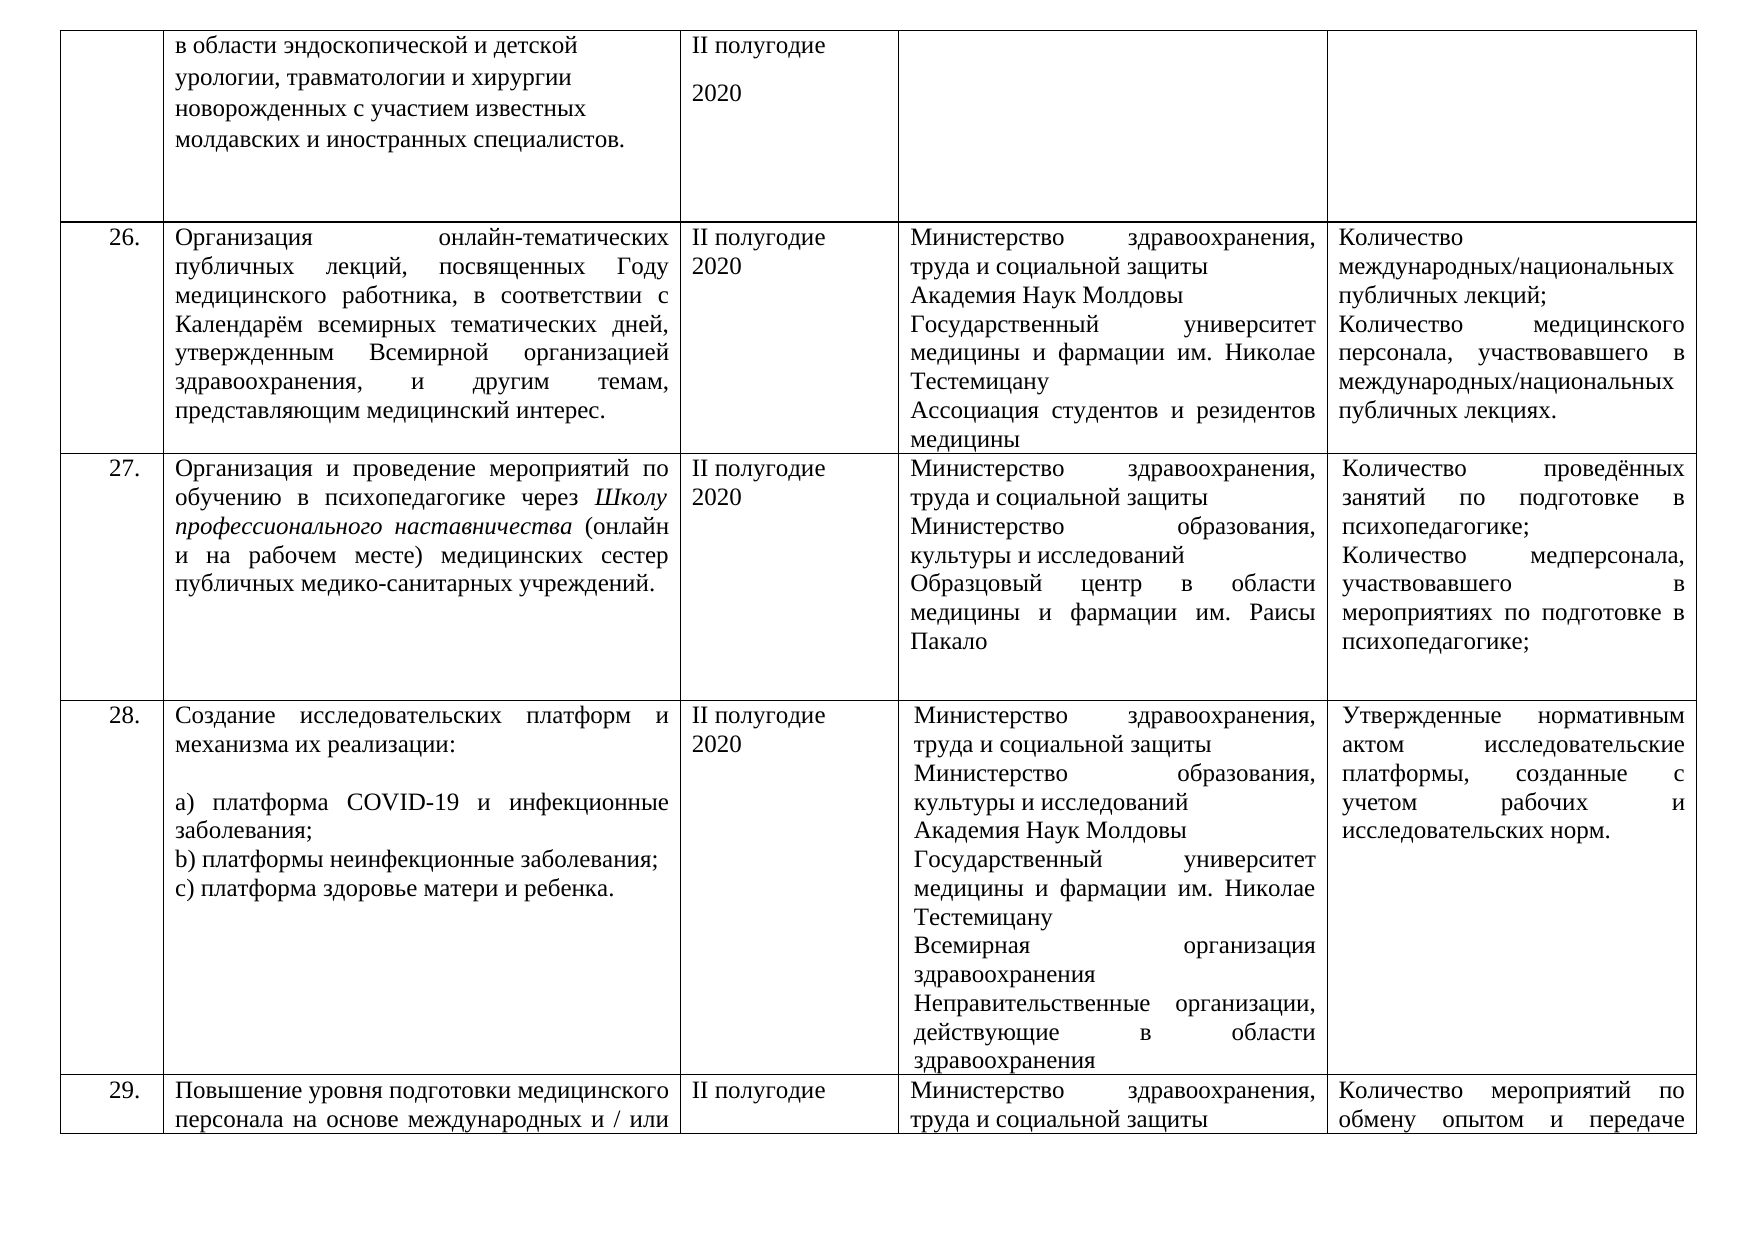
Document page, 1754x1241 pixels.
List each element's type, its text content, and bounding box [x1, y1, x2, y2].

table_cell II полугодие 2020 [681, 701, 898, 1074]
table_cell II полугодие 2020 [681, 454, 898, 699]
table_cell Количество международных/национальных публичных лекций; Количество медицинского персонала, участвовавшего в международных/национальных публичных лекциях. [1328, 223, 1696, 452]
table_cell II полугодие 2020 [681, 223, 898, 452]
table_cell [164, 1075, 680, 1133]
table_cell [61, 454, 163, 699]
table_cell Министерство здравоохранения, труда и социальной защиты Министерство образования, культуры и исследований Образцовый центр в области медицины и фармации им. Раисы Пакало [899, 454, 1327, 699]
table_cell [61, 701, 163, 1074]
table_cell Министерство здравоохранения, труда и социальной защиты Академия Наук Молдовы Государственный университет медицины и фармации им. Николае Тестемицану Ассоциация студентов и резидентов медицины [899, 223, 1327, 452]
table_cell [164, 31, 680, 221]
table_cell Количество проведённых занятий по подготовке в психопедагогике; Количество медперсонала, участвовавшего в мероприятиях по подготовке в психопедагогике; [1328, 454, 1696, 699]
table_cell Организация и проведение мероприятий по обучению в психопедагогике через Школу профессионального наставничества (онлайн и на рабочем месте) медицинских сестер публичных медико-санитарных учреждений. [164, 454, 680, 699]
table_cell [1328, 31, 1696, 221]
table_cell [899, 31, 1327, 221]
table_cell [1328, 1075, 1696, 1133]
table_cell II полугодие 2020 [681, 1075, 898, 1133]
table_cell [899, 1075, 1327, 1133]
table_cell [61, 223, 163, 452]
table_cell Министерство здравоохранения, труда и социальной защиты Министерство образования, культуры и исследований Академия Наук Молдовы Государственный университет медицины и фармации им. Николае Тестемицану Всемирная организация здравоохранения Неправительственные организации, действующие в области здравоохранения [899, 701, 1327, 1074]
table_cell Организация онлайн-тематических публичных лекций, посвященных Году медицинского работника, в соответствии с Календарём всемирных тематических дней, утвержденным Всемирной организацией здравоохранения, и другим темам, представляющим медицинский интерес. [164, 223, 680, 452]
table_cell [61, 31, 163, 221]
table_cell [681, 31, 898, 221]
table_cell Утвержденные нормативным актом исследовательские платформы, созданные с учетом рабочих и исследовательских норм. [1328, 701, 1696, 1074]
table_cell [61, 1075, 163, 1133]
table_cell Создание исследовательских платформ и механизма их реализации: a) платформа COVID-19 и инфекционные заболевания; b) платформы неинфекционные заболевания; c) платформа здоровье матери и ребенка. [164, 701, 680, 1074]
